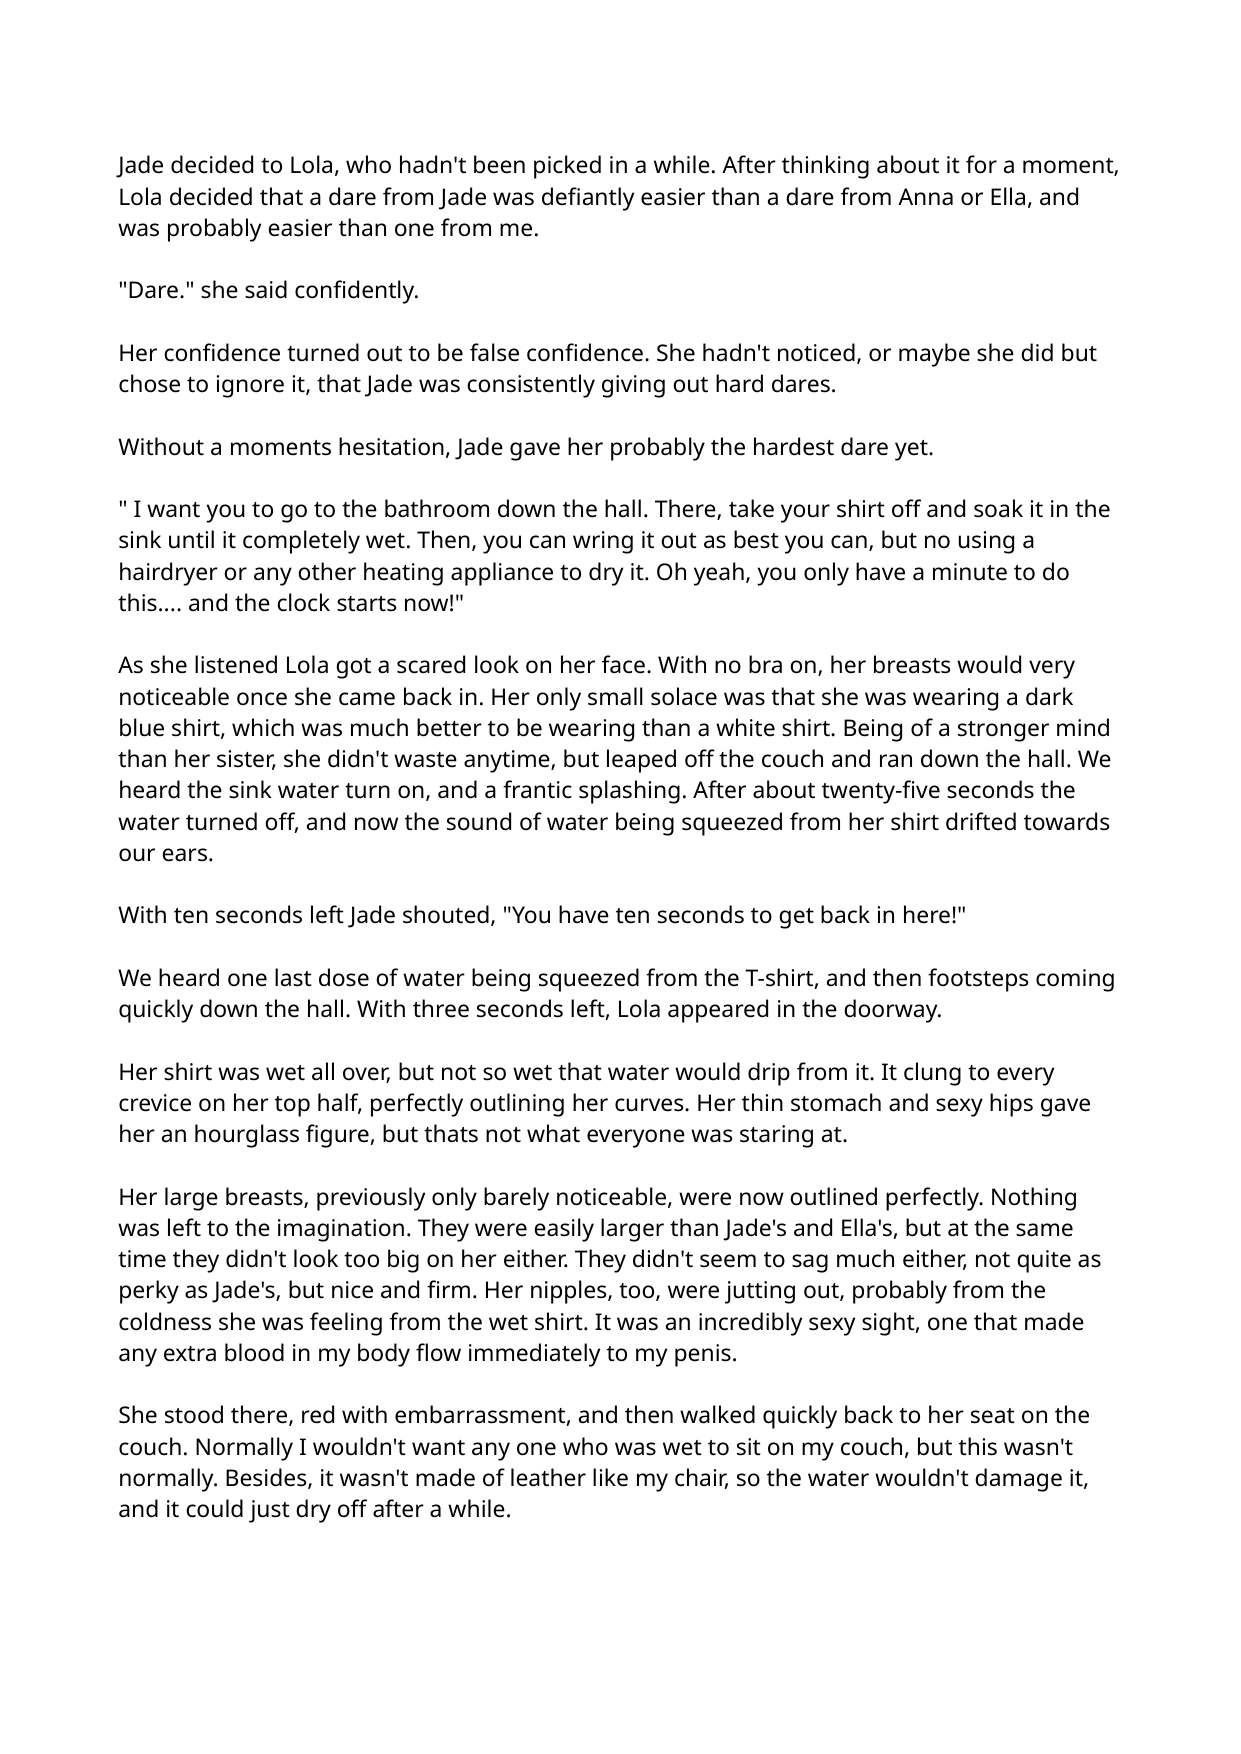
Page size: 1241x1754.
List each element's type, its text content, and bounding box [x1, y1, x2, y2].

text Without a moments hesitation, Jade gave her probably the hardest dare yet. [118, 431, 1122, 462]
text We heard one last dose of water being squeezed from the T-shirt, and then footsteps coming quickly down the hall. With three seconds left, Lola appeared in the doorway. [118, 962, 1122, 1024]
text With ten seconds left Jade shouted, "You have ten seconds to get back in here!" [118, 899, 1122, 931]
text As she listened Lola got a scared look on her face. With no bra on, her breasts would very noticeable once she came back in. Her only small solace was that she was wearing a dark blue shirt, which was much better to be wearing than a white shirt. Being of a stronger mind than her sister, she didn't waste anytime, but leaped off the couch and ran down the hall. We heard the sink water turn on, and a frantic splashing. After about twenty-five seconds the water turned off, and now the sound of water being squeezed from her shirt drifted towards our ears. [118, 649, 1122, 868]
text Her confidence turned out to be false confidence. She hadn't noticed, or maybe she did but chose to ignore it, that Jade was consistently giving out hard dares. [118, 337, 1122, 399]
text Her shirt was wet all over, but not so wet that water would drip from it. It clung to every crevice on her top half, perfectly outlining her curves. Her thin stomach and sexy hips gave her an hourglass figure, but thats not what everyone was staring at. [118, 1056, 1122, 1149]
text She stood there, red with embarrassment, and then walked quickly back to her seat on the couch. Normally I wouldn't want any one who was wet to sit on my couch, but this wasn't normally. Besides, it wasn't made of leather like my chair, so the water wouldn't damage it, and it could just dry off after a while. [118, 1399, 1122, 1524]
text Jade decided to Lola, who hadn't been picked in a while. After thinking about it for a moment, Lola decided that a dare from Jade was defiantly easier than a dare from Anna or Ella, and was probably easier than one from me. [118, 149, 1122, 243]
text "Dare." she said confidently. [118, 274, 1122, 306]
text " I want you to go to the bathroom down the hall. There, take your shirt off and soak it in the sink until it completely wet. Then, you can wring it out as best you can, but no using a hairdryer or any other heating appliance to dry it. Oh yeah, you only have a minute to do this.... and the clock starts now!" [118, 493, 1122, 618]
text Her large breasts, previously only barely noticeable, were now outlined perfectly. Nothing was left to the imagination. They were easily larger than Jade's and Ella's, but at the same time they didn't look too big on her either. They didn't seem to sag much either, not quite as perky as Jade's, but nice and firm. Her nipples, too, were jutting out, probably from the coldness she was feeling from the wet shirt. It was an incredibly sexy sight, one that made any extra blood in my body flow immediately to my penis. [118, 1181, 1122, 1368]
